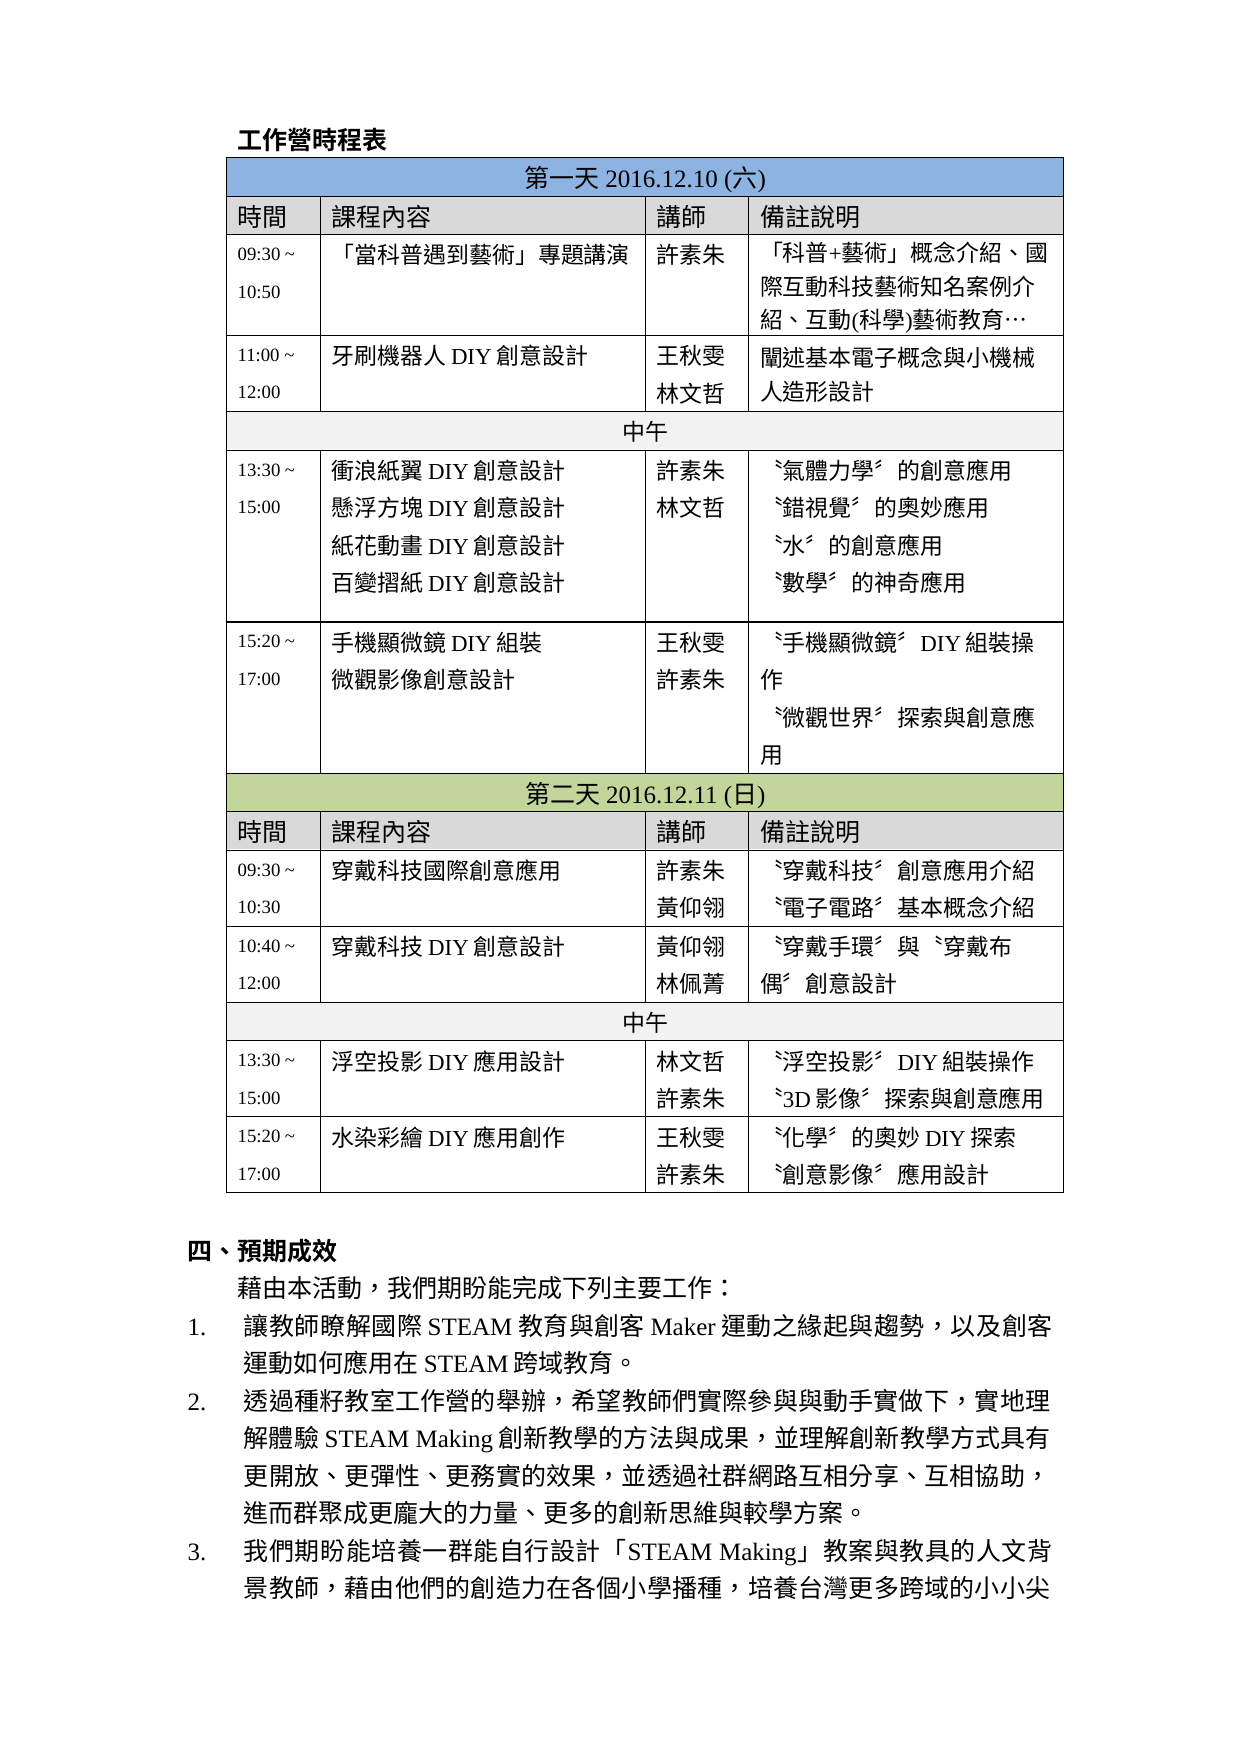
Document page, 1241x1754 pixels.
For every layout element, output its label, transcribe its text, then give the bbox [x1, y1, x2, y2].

text 藉由本活動，我們期盼能完成下列主要工作： [187, 1268, 1053, 1306]
table_cell 林文哲 許素朱 [646, 1041, 748, 1116]
table_cell 〝穿戴科技〞創意應用介紹 〝電子電路〞基本概念介紹 [749, 851, 1063, 926]
table_cell 09:30 ~ 10:50 [227, 235, 320, 335]
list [187, 1531, 1053, 1606]
table_cell 備註說明 [749, 197, 1063, 234]
table_cell 許素朱 [646, 235, 748, 335]
table_cell 「科普+藝術」概念介紹、國際互動科技藝術知名案例介紹、互動(科學)藝術教育… [749, 235, 1063, 335]
table_cell 課程內容 [321, 812, 645, 849]
table_cell 時間 [227, 812, 320, 849]
table_cell 衝浪紙翼DIY創意設計 懸浮方塊DIY創意設計 紙花動畫DIY創意設計 百變摺紙DIY創意設計 [321, 451, 645, 621]
table_cell 15:20 ~ 17:00 [227, 1117, 320, 1192]
text 工作營時程表 [237, 119, 1053, 157]
table_cell 第二天 2016.12.11 (日) [227, 774, 1063, 811]
text 四、預期成效 [187, 1231, 1018, 1268]
table_cell 備註說明 [749, 812, 1063, 849]
table_cell 「當科普遇到藝術」專題講演 [321, 235, 645, 335]
table_cell 13:30 ~ 15:00 [227, 1041, 320, 1116]
table_cell 浮空投影DIY應用設計 [321, 1041, 645, 1116]
table_cell 11:00 ~ 12:00 [227, 336, 320, 411]
list 透過種籽教室工作營的舉辦，希望教師們實際參與與動手實做下，實地理解體驗STEAM Making創新教學的方法與成果，並理解創新教學方式具有更開放、更彈性、更務實的效果，並透過社群網路互相分享、互相協助，進而群聚成更龐大的力量、更多的創新思維與較學方案。 [187, 1381, 1053, 1531]
table_cell 手機顯微鏡DIY組裝 微觀影像創意設計 [321, 623, 645, 772]
table_cell 〝手機顯微鏡〞DIY組裝操作 〝微觀世界〞探索與創意應用 [749, 623, 1063, 772]
table_cell 15:20 ~ 17:00 [227, 623, 320, 772]
table_cell 中午 [227, 1003, 1063, 1040]
table_cell 中午 [227, 412, 1063, 449]
table_cell 水染彩繪DIY應用創作 [321, 1117, 645, 1192]
table_cell 牙刷機器人DIY創意設計 [321, 336, 645, 411]
table_cell 09:30 ~ 10:30 [227, 851, 320, 926]
table_cell 〝化學〞的奧妙DIY探索 〝創意影像〞應用設計 [749, 1117, 1063, 1192]
table_cell 10:40 ~ 12:00 [227, 927, 320, 1002]
table_cell 王秋雯 林文哲 [646, 336, 748, 411]
table_cell 講師 [646, 812, 748, 849]
table_cell 王秋雯 許素朱 [646, 623, 748, 772]
table_cell 穿戴科技DIY創意設計 [321, 927, 645, 1002]
table_cell 闡述基本電子概念與小機械人造形設計 [749, 336, 1063, 411]
table_cell 許素朱 黃仰翎 [646, 851, 748, 926]
table_cell 〝穿戴手環〞與〝穿戴布偶〞創意設計 [749, 927, 1063, 1002]
table_cell 王秋雯 許素朱 [646, 1117, 748, 1192]
table_cell 13:30 ~ 15:00 [227, 451, 320, 621]
table_cell 穿戴科技國際創意應用 [321, 851, 645, 926]
table_cell 許素朱 林文哲 [646, 451, 748, 621]
table_cell 課程內容 [321, 197, 645, 234]
table_header 第一天 2016.12.10 (六) [227, 158, 1063, 196]
table_cell 〝浮空投影〞DIY組裝操作 〝3D影像〞探索與創意應用 [749, 1041, 1063, 1116]
table_cell 時間 [227, 197, 320, 234]
table_cell 黃仰翎 林佩菁 [646, 927, 748, 1002]
table_cell 〝氣體力學〞的創意應用 〝錯視覺〞的奧妙應用 〝水〞的創意應用 〝數學〞的神奇應用 [749, 451, 1063, 621]
list 讓教師瞭解國際STEAM教育與創客Maker運動之緣起與趨勢，以及創客運動如何應用在STEAM跨域教育。 [187, 1306, 1053, 1381]
table_cell 講師 [646, 197, 748, 234]
